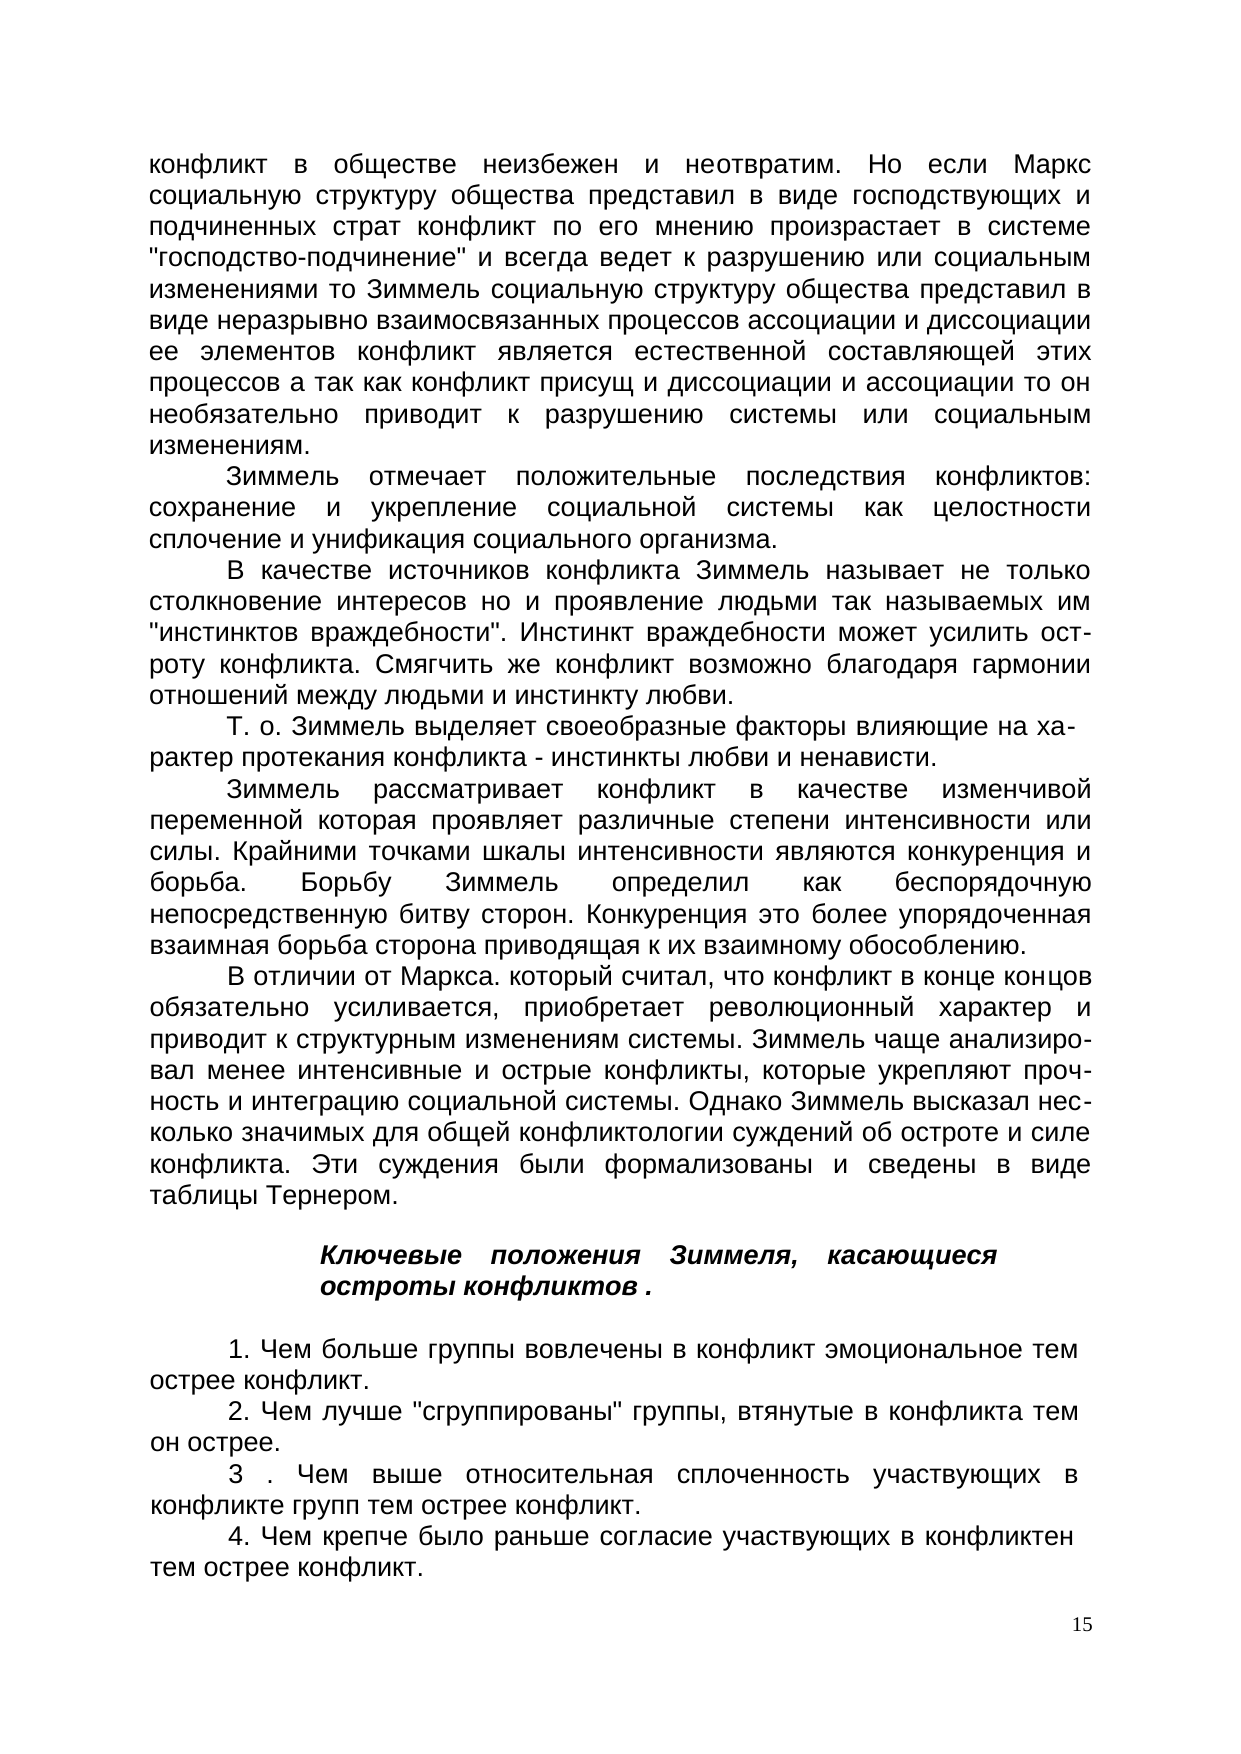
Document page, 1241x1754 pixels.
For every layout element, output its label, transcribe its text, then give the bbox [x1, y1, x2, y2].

text Зиммель отмечает положительные последствия конфликтов: сохранение и укрепление социальной системы как целостности сплочение и унификация социального организма. [148, 460, 1092, 554]
text 4. Чем крепче было раньше согласие участвующих в конфликтен тем острее конфликт. [150, 1520, 1075, 1583]
text В качестве источников конфликта Зиммель называет не только столкновение интересов но и проявление людьми так называемых им "инстинктов враждебности". Инстинкт враждебности может усилить остроту конфликта. Смягчить же конфликт возможно благодаря гармонии отношений между людьми и инстинкту любви. [149, 554, 1092, 710]
text 3 . Чем выше относительная сплоченность участвующих в конфликте групп тем острее конфликт. [150, 1458, 1079, 1520]
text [148, 148, 1092, 460]
text Зиммель рассматривает конфликт в качестве изменчивой переменной которая проявляет различные степени интенсивности или силы. Крайними точками шкалы интенсивности являются конкуренция и борьба. Борьбу Зиммель определил как беспорядочную непосредственную битву сторон. Конкуренция это более упорядоченная взаимная борьба сторона приводящая к их взаимному обособлению. [149, 773, 1092, 960]
text В отличии от Маркса. который считал, что конфликт в конце концов обязательно усиливается, приобретает революционный характер и приводит к структурным изменениям системы. Зиммель чаще анализировал менее интенсивные и острые конфликты, которые укрепляют прочность и интеграцию социальной системы. Однако Зиммель высказал несколько значимых для общей конфликтологии суждений об остроте и силе конфликта. Эти суждения были формализованы и сведены в виде таблицы Тернером. [149, 960, 1092, 1210]
text 1. Чем больше группы вовлечены в конфликт эмоциональное тем острее конфликт. [149, 1333, 1079, 1395]
text Ключевые положения Зиммеля, касающиеся остроты конфликтов . [320, 1210, 998, 1301]
text Т. о. Зиммель выделяет своеобразные факторы влияющие на характер протекания конфликта - инстинкты любви и ненависти. [149, 710, 1076, 773]
text 2. Чем лучше "сгруппированы" группы, втянутые в конфликта тем он острее. [150, 1395, 1079, 1458]
